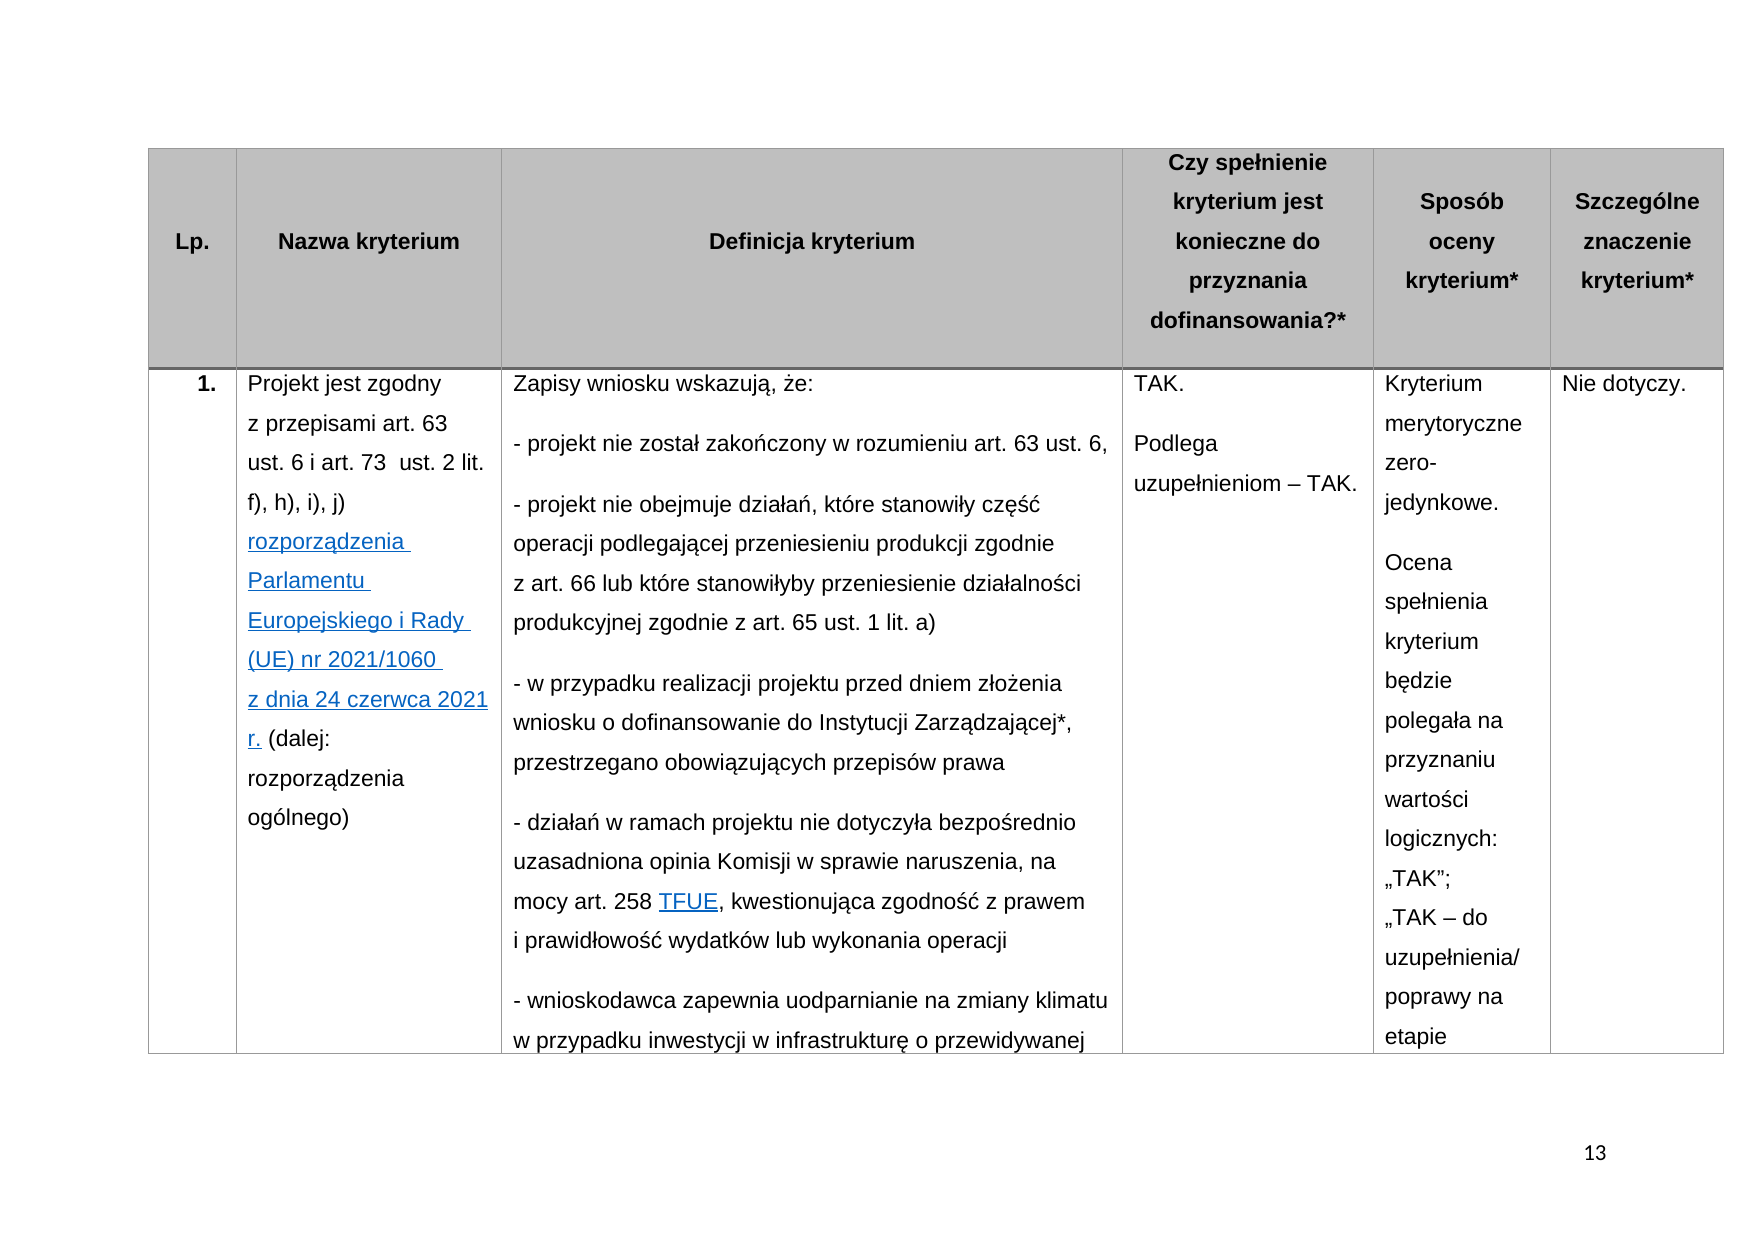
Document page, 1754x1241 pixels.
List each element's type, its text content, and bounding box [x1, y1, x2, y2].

table_header Sposób oceny kryterium* [1374, 149, 1550, 367]
table_header Szczególne znaczenie kryterium* [1551, 149, 1723, 367]
table_cell TAK. Podlega uzupełnieniom – TAK. [1123, 370, 1373, 1053]
table_header Nazwa kryterium [237, 149, 501, 367]
table_cell Nie dotyczy. [1551, 370, 1723, 1053]
table_cell [149, 370, 236, 1053]
table_header Lp. [149, 149, 236, 367]
table_header Definicja kryterium [502, 149, 1122, 367]
table_header Czy spełnienie kryterium jest konieczne do przyznania dofinansowania?* [1123, 149, 1373, 367]
